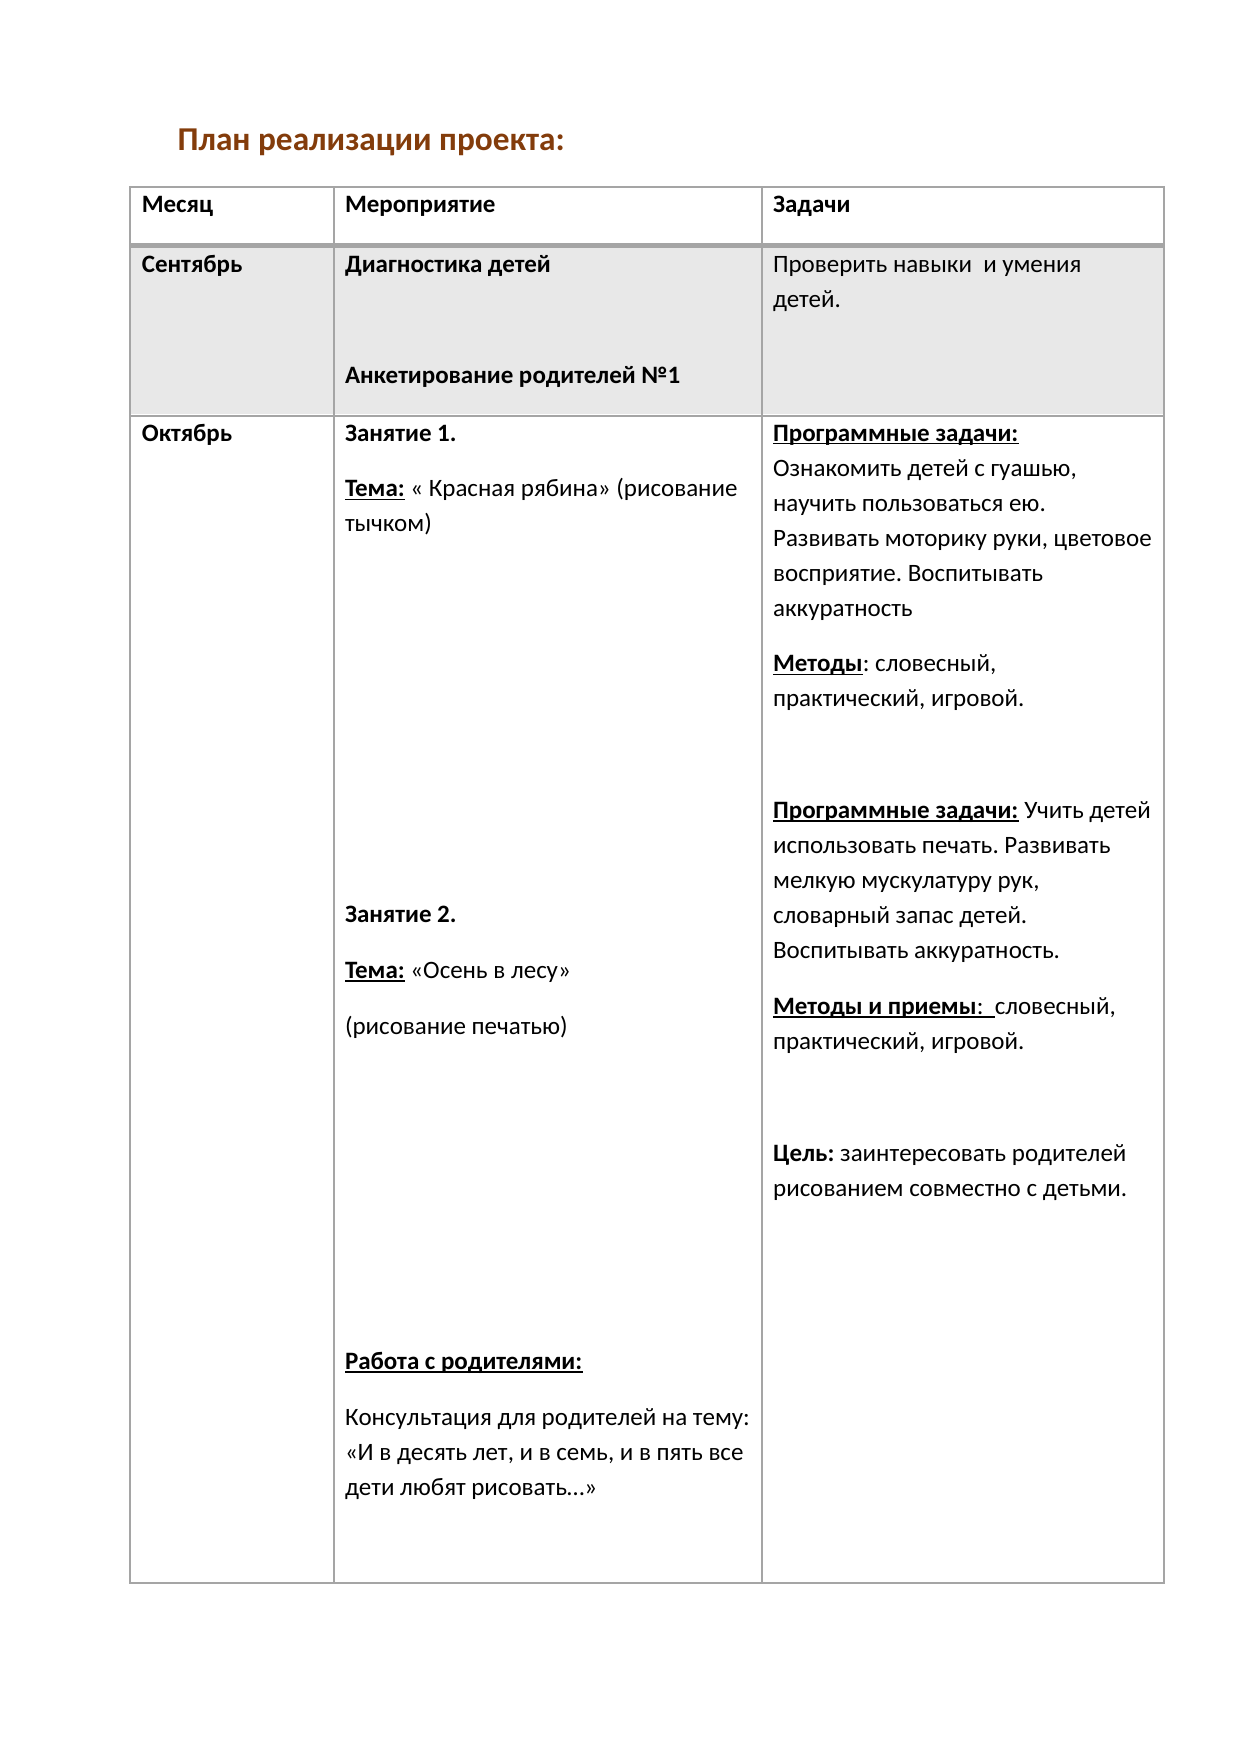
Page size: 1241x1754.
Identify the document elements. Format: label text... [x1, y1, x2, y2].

table_header Мероприятие [335, 188, 761, 243]
table_cell Сентябрь [131, 248, 333, 414]
table_cell Диагностика детей Анкетирование родителей №1 [335, 248, 761, 414]
table_cell Проверить навыки и умения детей. [763, 248, 1163, 414]
table_header Задачи [763, 188, 1163, 243]
table_header Месяц [131, 188, 333, 243]
table_cell Октябрь [131, 417, 333, 1582]
text План реализации проекта: [177, 118, 1152, 159]
table_cell Программные задачи: Ознакомить детей с гуашью, научить пользоваться ею. Развивать моторику руки, цветовое восприятие. Воспитывать аккуратность Методы: словесный, практический, игровой. Программные задачи: Учить детей использовать печать. Развивать мелкую мускулатуру рук, словарный запас детей. Воспитывать аккуратность. Методы и приемы: словесный, практический, игровой. Цель: заинтересовать родителей рисованием совместно с детьми. [763, 417, 1163, 1582]
table_cell Занятие 1. Тема: « Красная рябина» (рисование тычком) Занятие 2. Тема: «Осень в лесу» (рисование печатью) Работа с родителями: Консультация для родителей на тему: «И в десять лет, и в семь, и в пять все дети любят рисовать…» [335, 417, 761, 1582]
